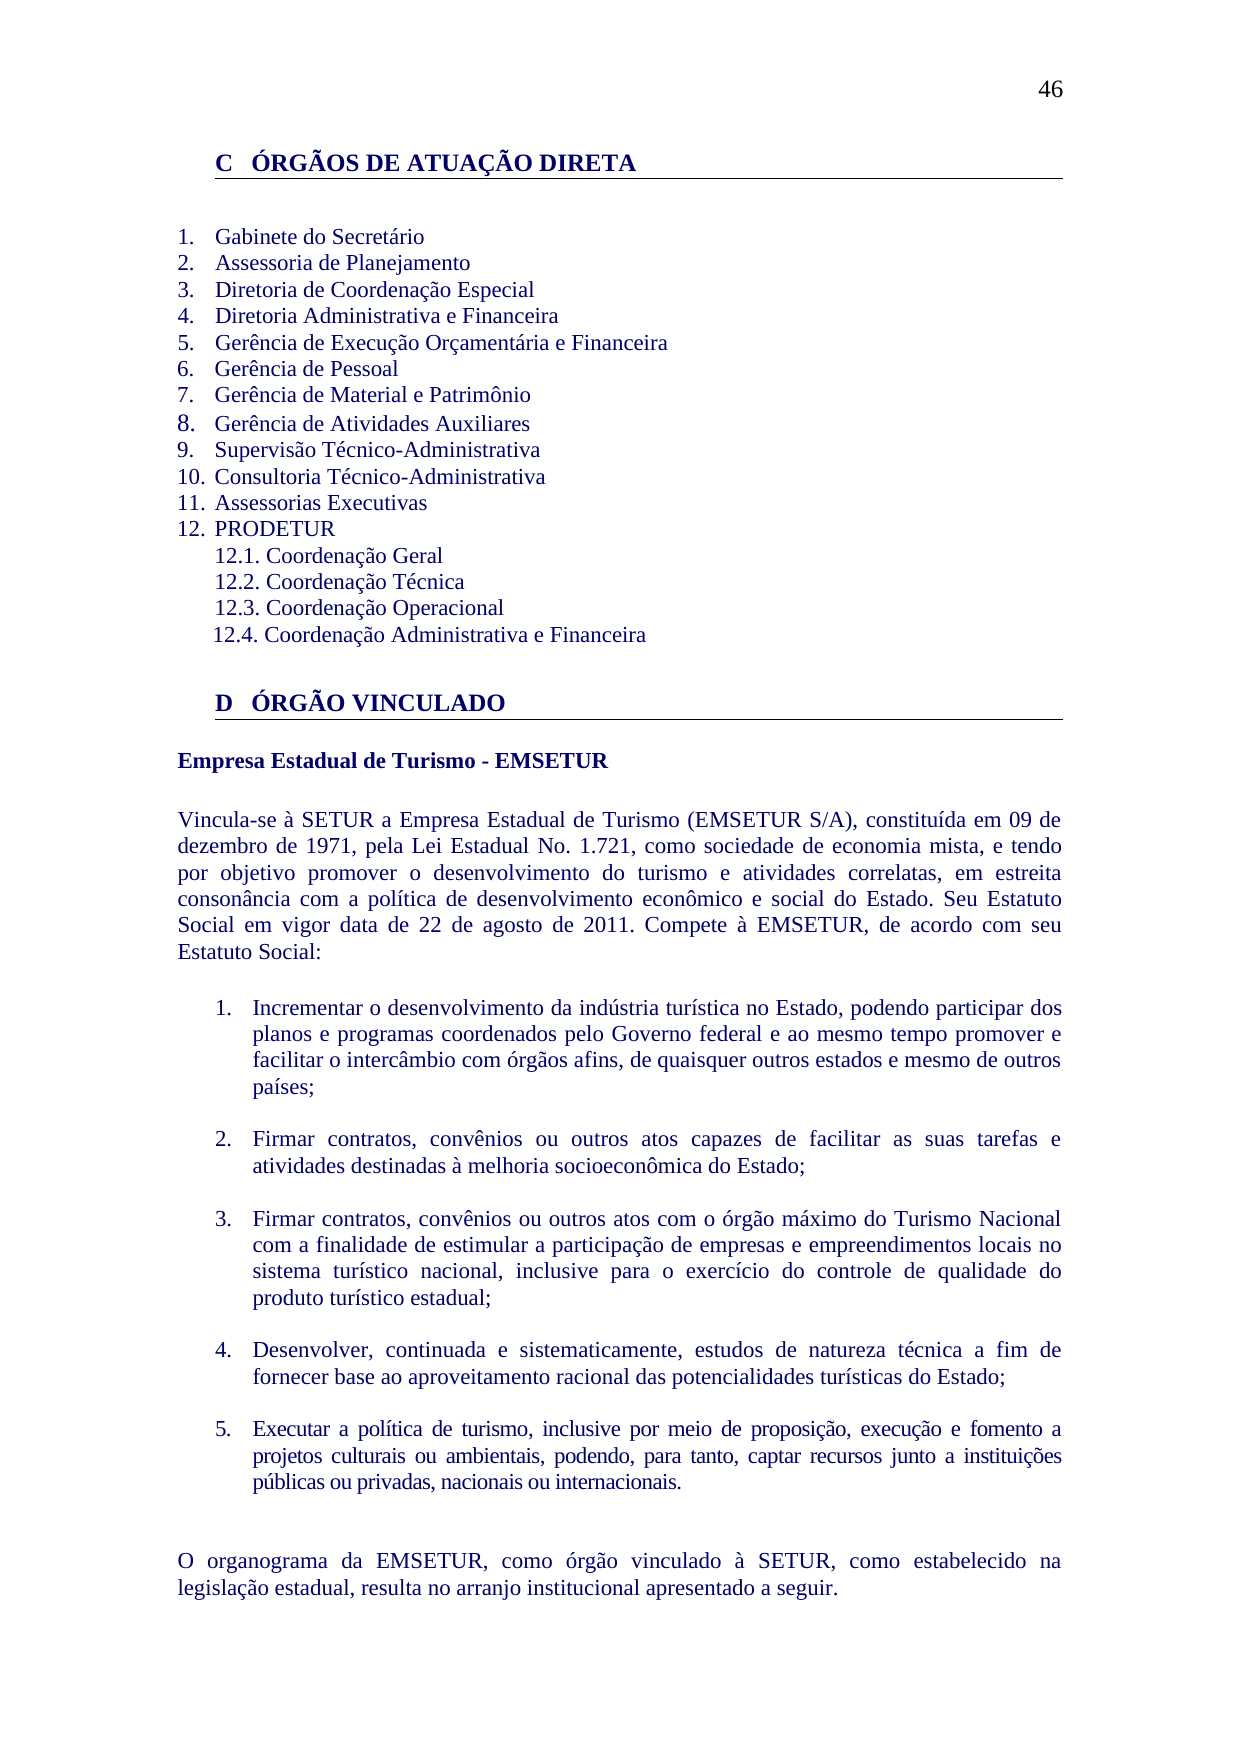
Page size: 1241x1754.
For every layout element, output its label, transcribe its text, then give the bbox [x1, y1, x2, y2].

list Diretoria Administrativa e Financeira [177, 302, 1063, 328]
list Diretoria de Coordenação Especial [177, 276, 1063, 302]
list PRODETUR [177, 515, 1063, 542]
list Executar a política de turismo, inclusive por meio de proposição, execução e fomento a projetos culturais ou ambientais, podendo, para tanto, captar recursos junto a instituições públicas ou privadas, nacionais ou internacionais. [215, 1415, 1063, 1494]
text 12.1. Coordenação Geral [214, 542, 1063, 568]
list Desenvolver, continuada e sistematicamente, estudos de natureza técnica a fim de fornecer base ao aproveitamento racional das potencialidades turísticas do Estado; [215, 1336, 1063, 1389]
list Assessorias Executivas [177, 489, 1063, 515]
list Gerência de Atividades Auxiliares [177, 408, 1063, 436]
list Gabinete do Secretário [177, 223, 1063, 249]
text Vincula-se à SETUR a Empresa Estadual de Turismo (EMSETUR S/A), constituída em 09 de dezembro de 1971, pela Lei Estadual No. 1.721, como sociedade de economia mista, e tendo por objetivo promover o desenvolvimento do turismo e atividades correlatas, em estreita consonância com a política de desenvolvimento econômico e social do Estado. Seu Estatuto Social em vigor data de 22 de agosto de 2011. Compete à EMSETUR, de acordo com seu Estatuto Social: [177, 806, 1063, 964]
list Incrementar o desenvolvimento da indústria turística no Estado, podendo participar dos planos e programas coordenados pelo Governo federal e ao mesmo tempo promover e facilitar o intercâmbio com órgãos afins, de quaisquer outros estados e mesmo de outros países; [215, 994, 1063, 1099]
list Supervisão Técnico-Administrativa [177, 436, 1063, 463]
list Gerência de Execução Orçamentária e Financeira [177, 328, 1063, 355]
list Firmar contratos, convênios ou outros atos com o órgão máximo do Turismo Nacional com a finalidade de estimular a participação de empresas e empreendimentos locais no sistema turístico nacional, inclusive para o exercício do controle de qualidade do produto turístico estadual; [215, 1204, 1063, 1310]
text 12.3. Coordenação Operacional [214, 594, 1063, 621]
subtitle C ÓRGÃOS DE ATUAÇÃO DIRETA [215, 148, 1063, 178]
text Empresa Estadual de Turismo - EMSETUR [177, 747, 1063, 773]
list 12.4. Coordenação Administrativa e Financeira [177, 621, 1063, 647]
list Firmar contratos, convênios ou outros atos capazes de facilitar as suas tarefas e atividades destinadas à melhoria socioeconômica do Estado; [215, 1126, 1063, 1178]
list Assessoria de Planejamento [177, 249, 1063, 276]
subtitle D ÓRGÃO VINCULADO [215, 688, 1063, 719]
list Gerência de Pessoal [177, 355, 1063, 381]
text O organograma da EMSETUR, como órgão vinculado à SETUR, como estabelecido na legislação estadual, resulta no arranjo institucional apresentado a seguir. [177, 1547, 1063, 1600]
text 12.2. Coordenação Técnica [214, 568, 1063, 594]
list Consultoria Técnico-Administrativa [177, 463, 1063, 489]
list Gerência de Material e Patrimônio [177, 381, 1063, 408]
